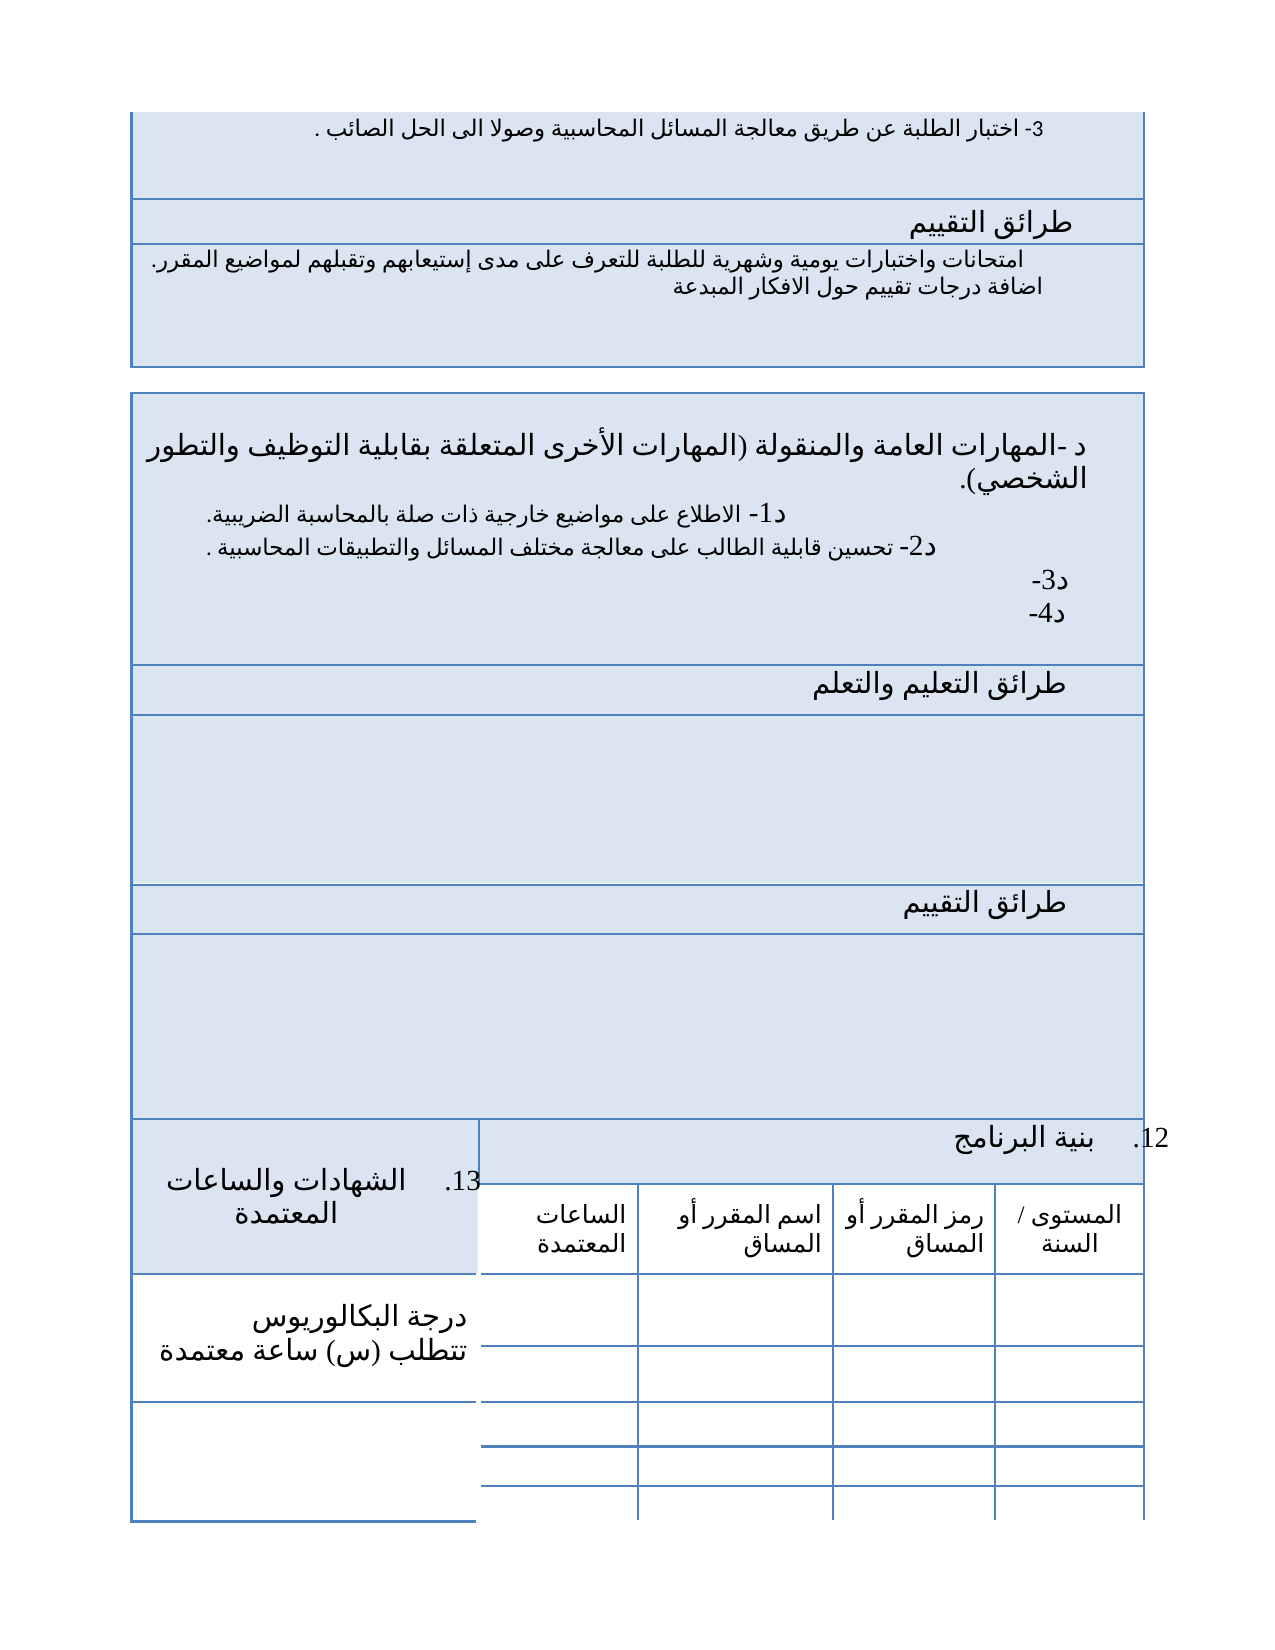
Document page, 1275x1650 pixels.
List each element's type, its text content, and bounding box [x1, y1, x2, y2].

table_cell [479, 1485, 637, 1520]
table_cell [834, 1347, 994, 1401]
table_cell [639, 1487, 832, 1520]
table_cell اسم المقرر أو المساق [639, 1185, 832, 1273]
table_cell [479, 1445, 637, 1485]
table_cell [996, 1403, 1143, 1445]
table_cell طرائق التقييم [133, 200, 1143, 243]
table_cell [639, 1275, 832, 1345]
table_cell الشهادات والساعات المعتمدة [133, 1120, 478, 1273]
table_cell بنية البرنامج [480, 1120, 1143, 1183]
table_cell [834, 1275, 994, 1345]
table_cell [639, 1448, 832, 1485]
table_cell [834, 1448, 994, 1485]
table_header د -المهارات العامة والمنقولة (المهارات الأخرى المتعلقة بقابلية التوظيف والتطور الشخصي). د1- الاطلاع على مواضيع خارجية ذات صلة بالمحاسبة الضريبية. د2- تحسين قابلية الطالب على معالجة مختلف المسائل والتطبيقات المحاسبية . د3- د4- [133, 394, 1143, 664]
table_cell المستوى / السنة [996, 1185, 1143, 1273]
table_cell [996, 1448, 1143, 1485]
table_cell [133, 112, 1143, 198]
table_cell [996, 1347, 1143, 1401]
table_cell [479, 1401, 637, 1445]
table_cell الساعات المعتمدة [479, 1185, 637, 1273]
table_cell [133, 935, 1143, 1118]
table_cell [639, 1403, 832, 1445]
table_cell رمز المقرر أو المساق [834, 1185, 994, 1273]
table_cell طرائق التقييم [133, 886, 1143, 933]
table_cell [639, 1347, 832, 1401]
table_cell امتحانات واختبارات يومية وشهرية للطلبة للتعرف على مدى إستيعابهم وتقبلهم لمواضيع المقرر. اضافة درجات تقييم حول الافكار المبدعة [133, 245, 1143, 366]
table_cell [133, 1401, 478, 1520]
table_cell درجة البكالوريوس تتطلب (س) ساعة معتمدة [133, 1273, 478, 1401]
table_cell [996, 1487, 1143, 1520]
table_cell [996, 1275, 1143, 1345]
table_cell طرائق التعليم والتعلم [133, 666, 1143, 714]
table_cell [133, 716, 1143, 883]
table_cell [479, 1273, 637, 1345]
table_cell [479, 1345, 637, 1401]
table_cell [834, 1487, 994, 1520]
table_cell [834, 1403, 994, 1445]
